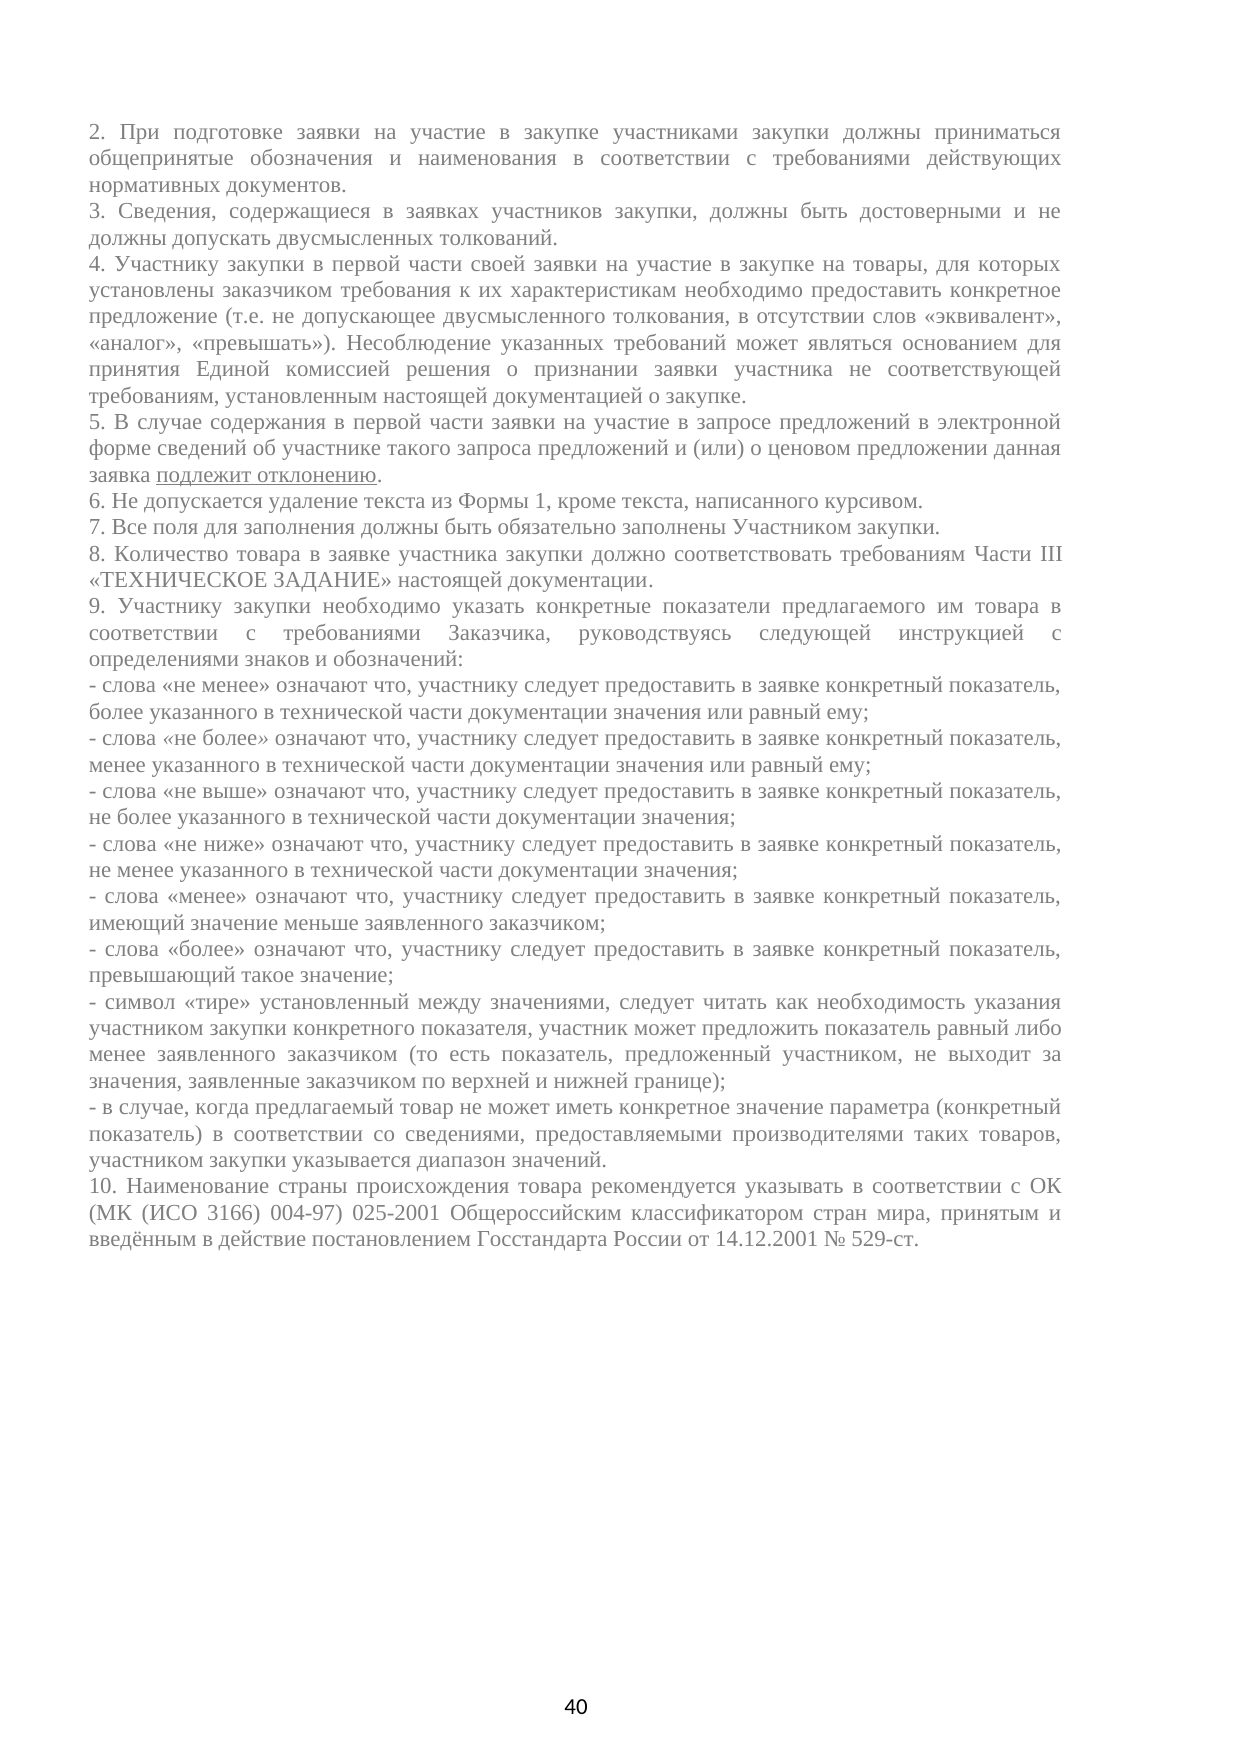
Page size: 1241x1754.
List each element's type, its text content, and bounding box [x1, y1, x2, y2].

text 10. Наименование страны происхождения товара рекомендуется указывать в соответствии с ОК (МК (ИСО 3166) 004-97) 025-2001 Общероссийским классификатором стран мира, принятым и введённым в действие постановлением Госстандарта России от 14.12.2001 № 529-ст. [88, 1172, 1063, 1251]
text 7. Все поля для заполнения должны быть обязательно заполнены Участником закупки. [88, 513, 1063, 540]
text - символ «тире» установленный между значениями, следует читать как необходимость указания участником закупки конкретного показателя, участник может предложить показатель равный либо менее заявленного заказчиком (то есть показатель, предложенный участником, не выходит за значения, заявленные заказчиком по верхней и нижней границе); [88, 988, 1063, 1093]
text 3. Сведения, содержащиеся в заявках участников закупки, должны быть достоверными и не должны допускать двусмысленных толкований. [88, 197, 1063, 250]
text 2. При подготовке заявки на участие в закупке участниками закупки должны приниматься общепринятые обозначения и наименования в соответствии с требованиями действующих нормативных документов. [88, 118, 1063, 197]
text - слова «не выше» означают что, участнику следует предоставить в заявке конкретный показатель, не более указанного в технической части документации значения; [88, 777, 1063, 830]
text - слова «не менее» означают что, участнику следует предоставить в заявке конкретный показатель, более указанного в технической части документации значения или равный ему; [88, 672, 1063, 724]
text - слова «более» означают что, участнику следует предоставить в заявке конкретный показатель, превышающий такое значение; [88, 935, 1063, 988]
text 8. Количество товара в заявке участника закупки должно соответствовать требованиям Части III «ТЕХНИЧЕСКОЕ ЗАДАНИЕ» настоящей документации. [88, 540, 1063, 592]
text 9. Участнику закупки необходимо указать конкретные показатели предлагаемого им товара в соответствии с требованиями Заказчика, руководствуясь следующей инструкцией с определениями знаков и обозначений: [88, 592, 1063, 672]
text 6. Не допускается удаление текста из Формы 1, кроме текста, написанного курсивом. [88, 487, 1063, 513]
text - слова «менее» означают что, участнику следует предоставить в заявке конкретный показатель, имеющий значение меньше заявленного заказчиком; [88, 882, 1063, 935]
text - слова «не ниже» означают что, участнику следует предоставить в заявке конкретный показатель, не менее указанного в технической части документации значения; [88, 830, 1063, 882]
text 5. В случае содержания в первой части заявки на участие в запросе предложений в электронной форме сведений об участнике такого запроса предложений и (или) о ценовом предложении данная заявка подлежит отклонению. [88, 408, 1063, 487]
text - слова «не более» означают что, участнику следует предоставить в заявке конкретный показатель, менее указанного в технической части документации значения или равный ему; [88, 724, 1063, 777]
text 4. Участнику закупки в первой части своей заявки на участие в закупке на товары, для которых установлены заказчиком требования к их характеристикам необходимо предоставить конкретное предложение (т.е. не допускающее двусмысленного толкования, в отсутствии слов «эквивалент», «аналог», «превышать»). Несоблюдение указанных требований может являться основанием для принятия Единой комиссией решения о признании заявки участника не соответствующей требованиям, установленным настоящей документацией о закупке. [88, 250, 1063, 408]
text - в случае, когда предлагаемый товар не может иметь конкретное значение параметра (конкретный показатель) в соответствии со сведениями, предоставляемыми производителями таких товаров, участником закупки указывается диапазон значений. [88, 1093, 1063, 1172]
